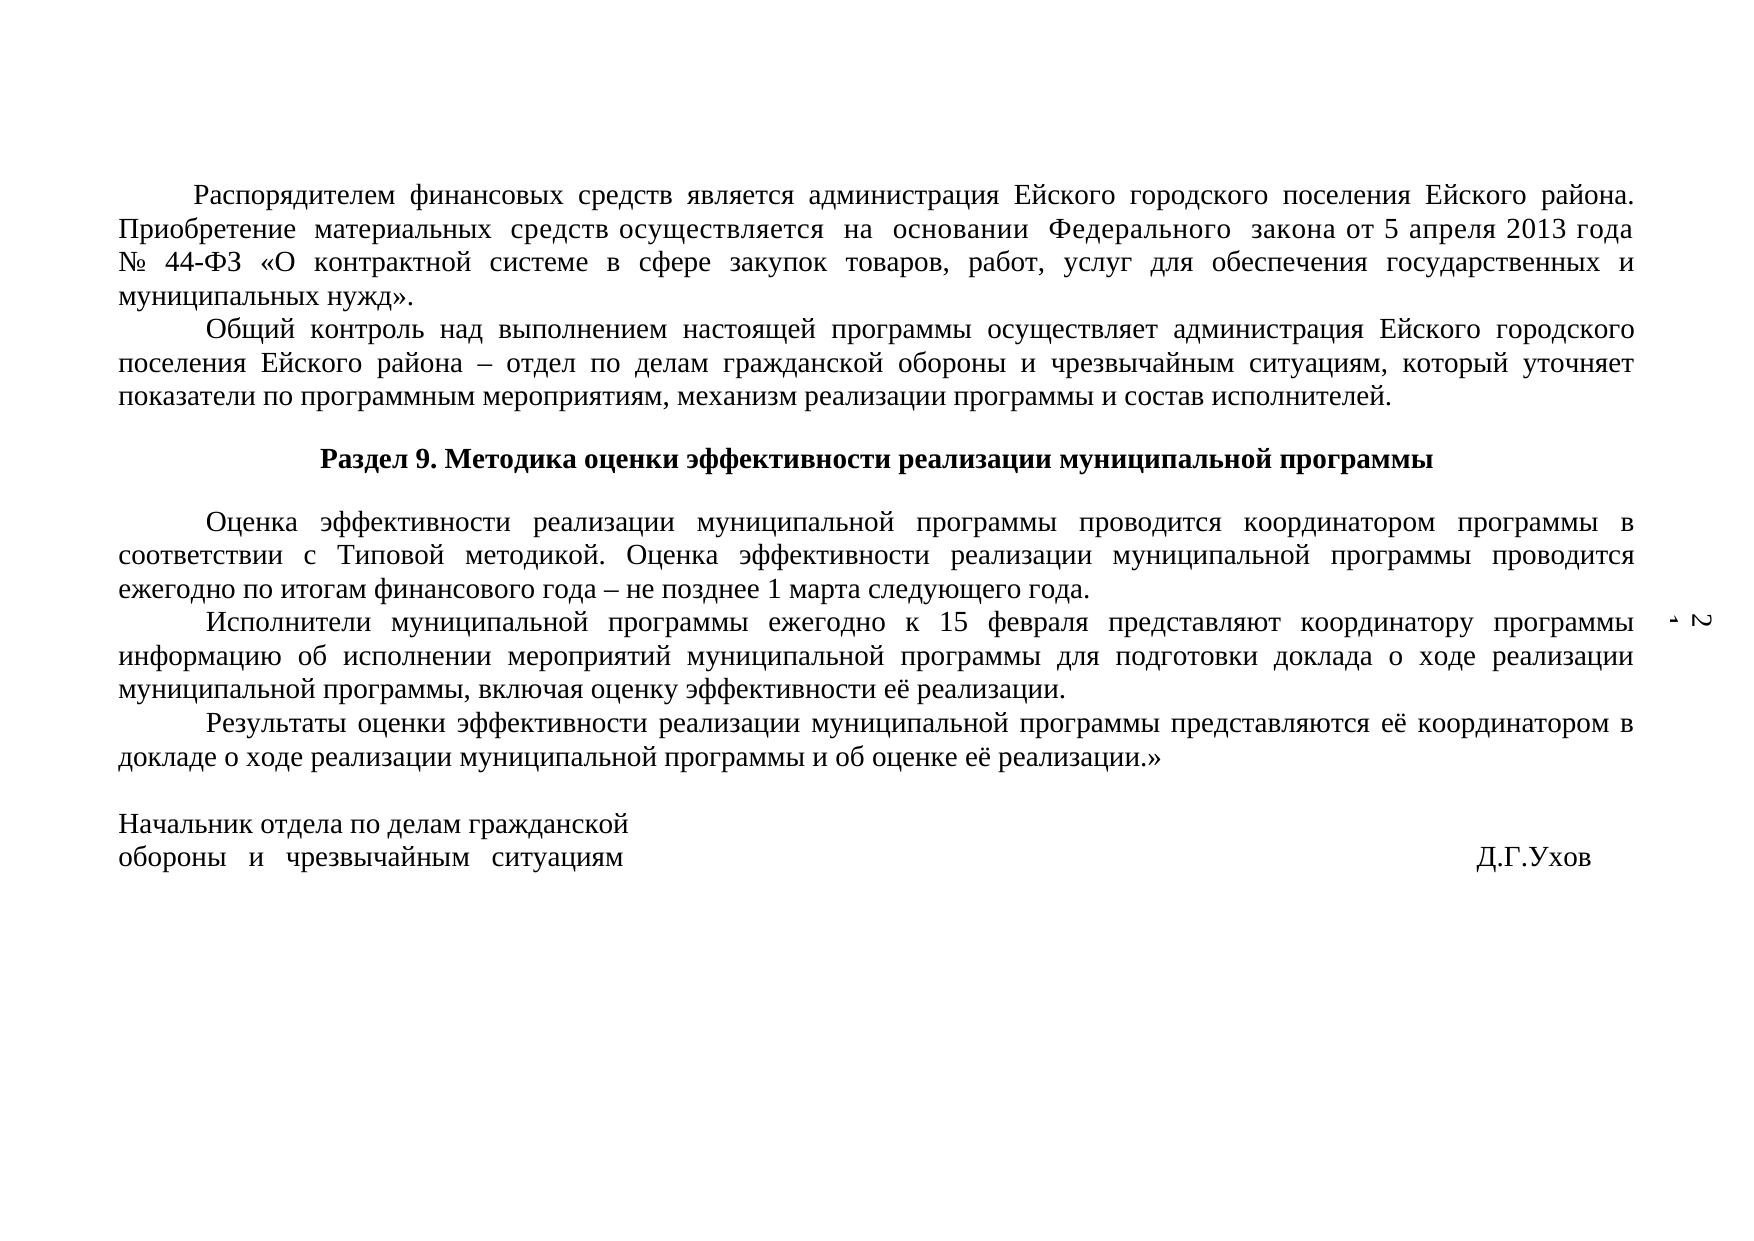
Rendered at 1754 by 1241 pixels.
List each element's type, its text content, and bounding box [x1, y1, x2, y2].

text Оценка эффективности реализации муниципальной программы проводится координатором программы в соответствии с Типовой методикой. Оценка эффективности реализации муниципальной программы проводится ежегодно по итогам финансового года – не позднее 1 марта следующего года. [118, 504, 1636, 604]
text обороны и чрезвычайным ситуациям Д.Г.Ухов [118, 839, 1636, 873]
text Начальник отдела по делам гражданской [118, 806, 1636, 839]
text Раздел 9. Методика оценки эффективности реализации муниципальной программы [118, 441, 1636, 475]
text Исполнители муниципальной программы ежегодно к 15 февраля представляют координатору программы информацию об исполнении мероприятий муниципальной программы для подготовки доклада о ходе реализации муниципальной программы, включая оценку эффективности её реализации. [118, 604, 1636, 705]
text Результаты оценки эффективности реализации муниципальной программы представляются её координатором в докладе о ходе реализации муниципальной программы и об оценке её реализации.» [118, 705, 1636, 772]
text Распорядителем финансовых средств является администрация Ейского городского поселения Ейского района. Приобретение материальных средств осуществляется на основании Федерального закона от 5 апреля 2013 года № 44-ФЗ «О контрактной системе в сфере закупок товаров, работ, услуг для обеспечения государственных и муниципальных нужд». [118, 177, 1636, 311]
text Общий контроль над выполнением настоящей программы осуществляет администрация Ейского городского поселения Ейского района – отдел по делам гражданской обороны и чрезвычайным ситуациям, который уточняет показатели по программным мероприятиям, механизм реализации программы и состав исполнителей. [118, 311, 1636, 412]
